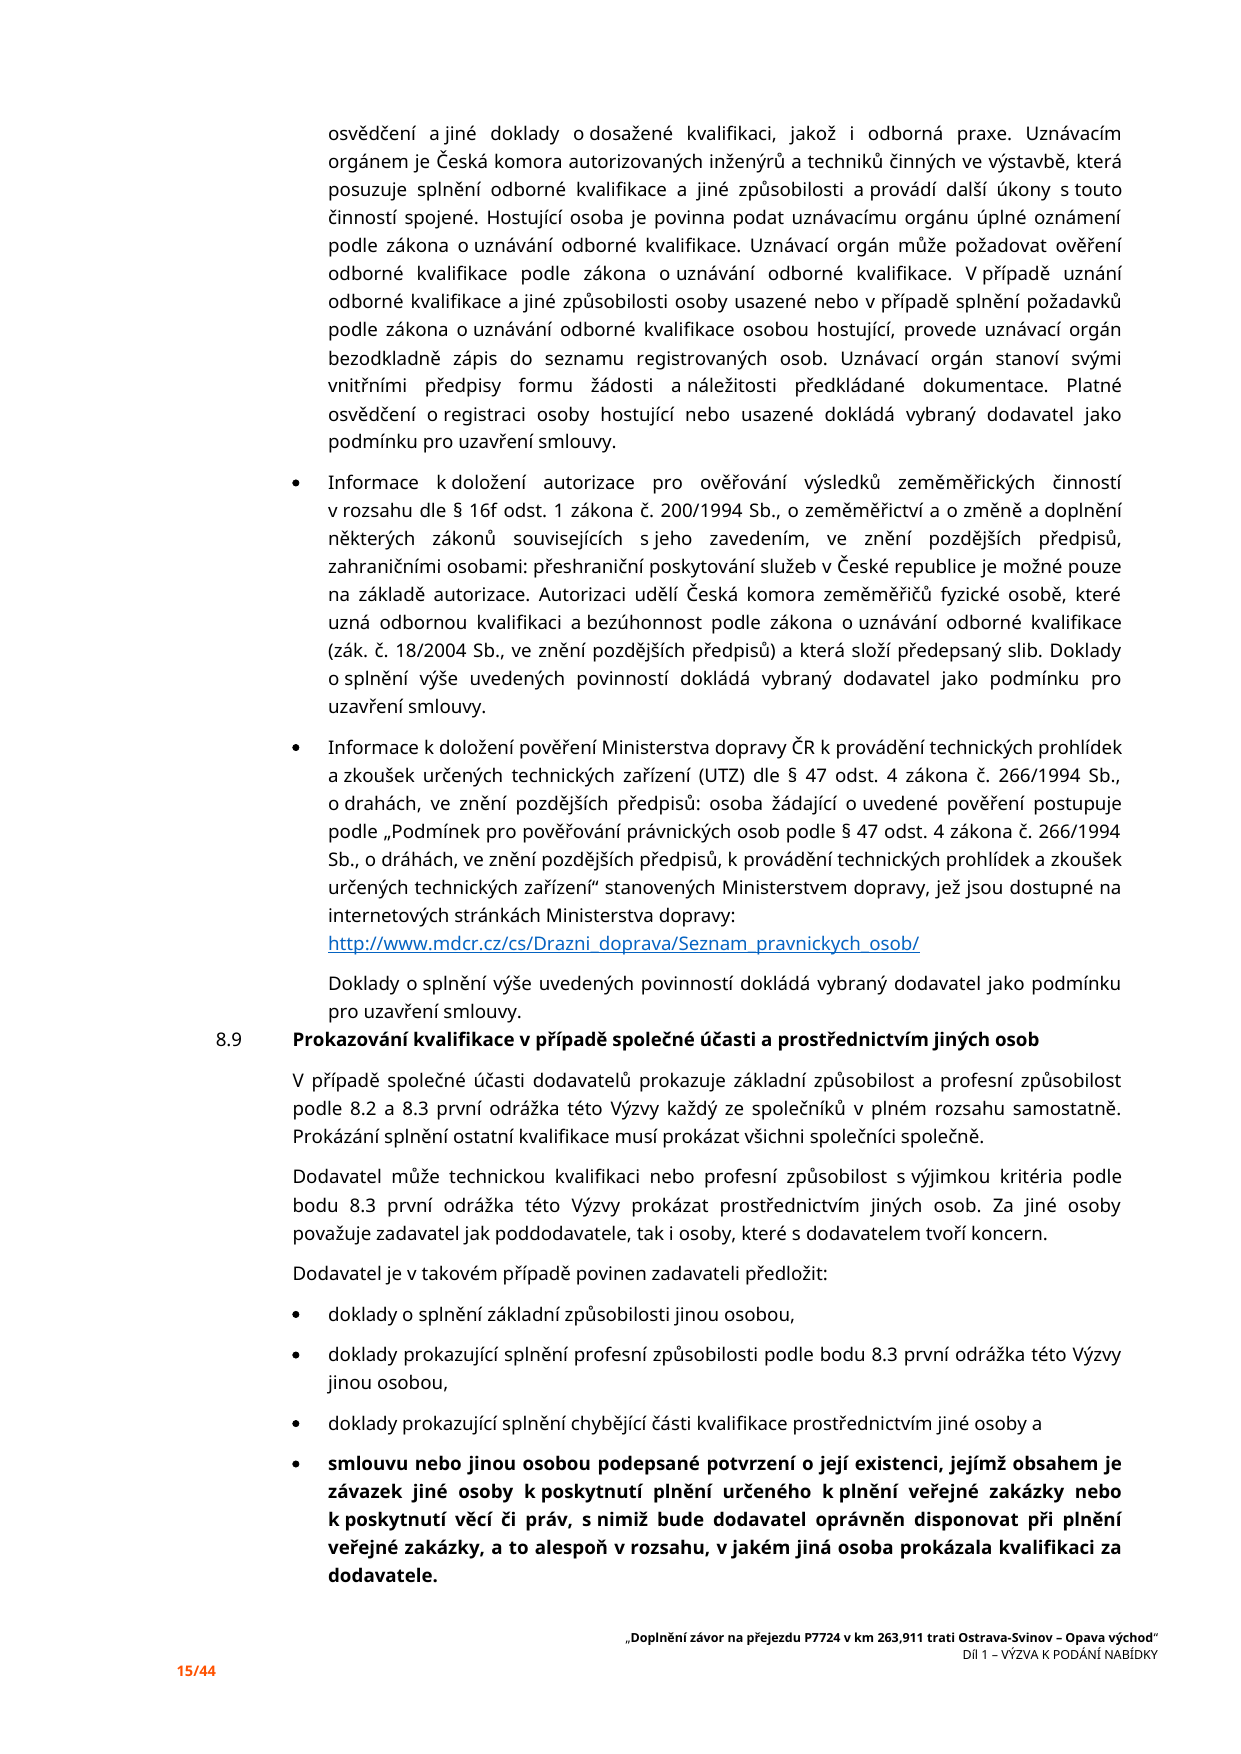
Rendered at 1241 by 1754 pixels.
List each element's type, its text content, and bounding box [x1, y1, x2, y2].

text Informace k doložení autorizace pro ověřování výsledků zeměměřických činností v rozsahu dle § 16f odst. 1 zákona č. 200/1994 Sb., o zeměměřictví a o změně a doplnění některých zákonů souvisejících s jeho zavedením, ve znění pozdějších předpisů, zahraničními osobami: přeshraniční poskytování služeb v České republice je možné pouze na základě autorizace. Autorizaci udělí Česká komora zeměměřičů fyzické osobě, které uzná odbornou kvalifikaci a bezúhonnost podle zákona o uznávání odborné kvalifikace (zák. č. 18/2004 Sb., ve znění pozdějších předpisů) a která složí předepsaný slib. Doklady o splnění výše uvedených povinností dokládá vybraný dodavatel jako podmínku pro uzavření smlouvy. [292, 469, 1122, 719]
text doklady prokazující splnění chybějící části kvalifikace prostřednictvím jiné osoby a [292, 1410, 1122, 1436]
text Dodavatel je v takovém případě povinen zadavateli předložit: [292, 1260, 1122, 1286]
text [292, 121, 1122, 454]
text http://www.mdcr.cz/cs/Drazni_doprava/Seznam_pravnickych_osob/ [328, 930, 1122, 956]
text Prokazování kvalifikace v případě společné účasti a prostřednictvím jiných osob [216, 1027, 1122, 1052]
text Informace k doložení pověření Ministerstva dopravy ČR k provádění technických prohlídek a zkoušek určených technických zařízení (UTZ) dle § 47 odst. 4 zákona č. 266/1994 Sb., o drahách, ve znění pozdějších předpisů: osoba žádající o uvedené pověření postupuje podle „Podmínek pro pověřování právnických osob podle § 47 odst. 4 zákona č. 266/1994 Sb., o dráhách, ve znění pozdějších předpisů, k provádění technických prohlídek a zkoušek určených technických zařízení“ stanovených Ministerstvem dopravy, jež jsou dostupné na internetových stránkách Ministerstva dopravy: [292, 734, 1122, 928]
text Doklady o splnění výše uvedených povinností dokládá vybraný dodavatel jako podmínku pro uzavření smlouvy. [328, 971, 1122, 1024]
text doklady prokazující splnění profesní způsobilosti podle bodu 8.3 první odrážka této Výzvy jinou osobou, [292, 1341, 1122, 1395]
text V případě společné účasti dodavatelů prokazuje základní způsobilost a profesní způsobilost podle 8.2 a 8.3 první odrážka této Výzvy každý ze společníků v plném rozsahu samostatně. Prokázání splnění ostatní kvalifikace musí prokázat všichni společníci společně. [292, 1067, 1122, 1149]
text smlouvu nebo jinou osobou podepsané potvrzení o její existenci, jejímž obsahem je závazek jiné osoby k poskytnutí plnění určeného k plnění veřejné zakázky nebo k poskytnutí věcí či práv, s nimiž bude dodavatel oprávněn disponovat při plnění veřejné zakázky, a to alespoň v rozsahu, v jakém jiná osoba prokázala kvalifikaci za dodavatele. [292, 1451, 1122, 1588]
text Dodavatel může technickou kvalifikaci nebo profesní způsobilost s výjimkou kritéria podle bodu 8.3 první odrážka této Výzvy prokázat prostřednictvím jiných osob. Za jiné osoby považuje zadavatel jak poddodavatele, tak i osoby, které s dodavatelem tvoří koncern. [292, 1164, 1122, 1245]
text doklady o splnění základní způsobilosti jinou osobou, [292, 1301, 1122, 1326]
